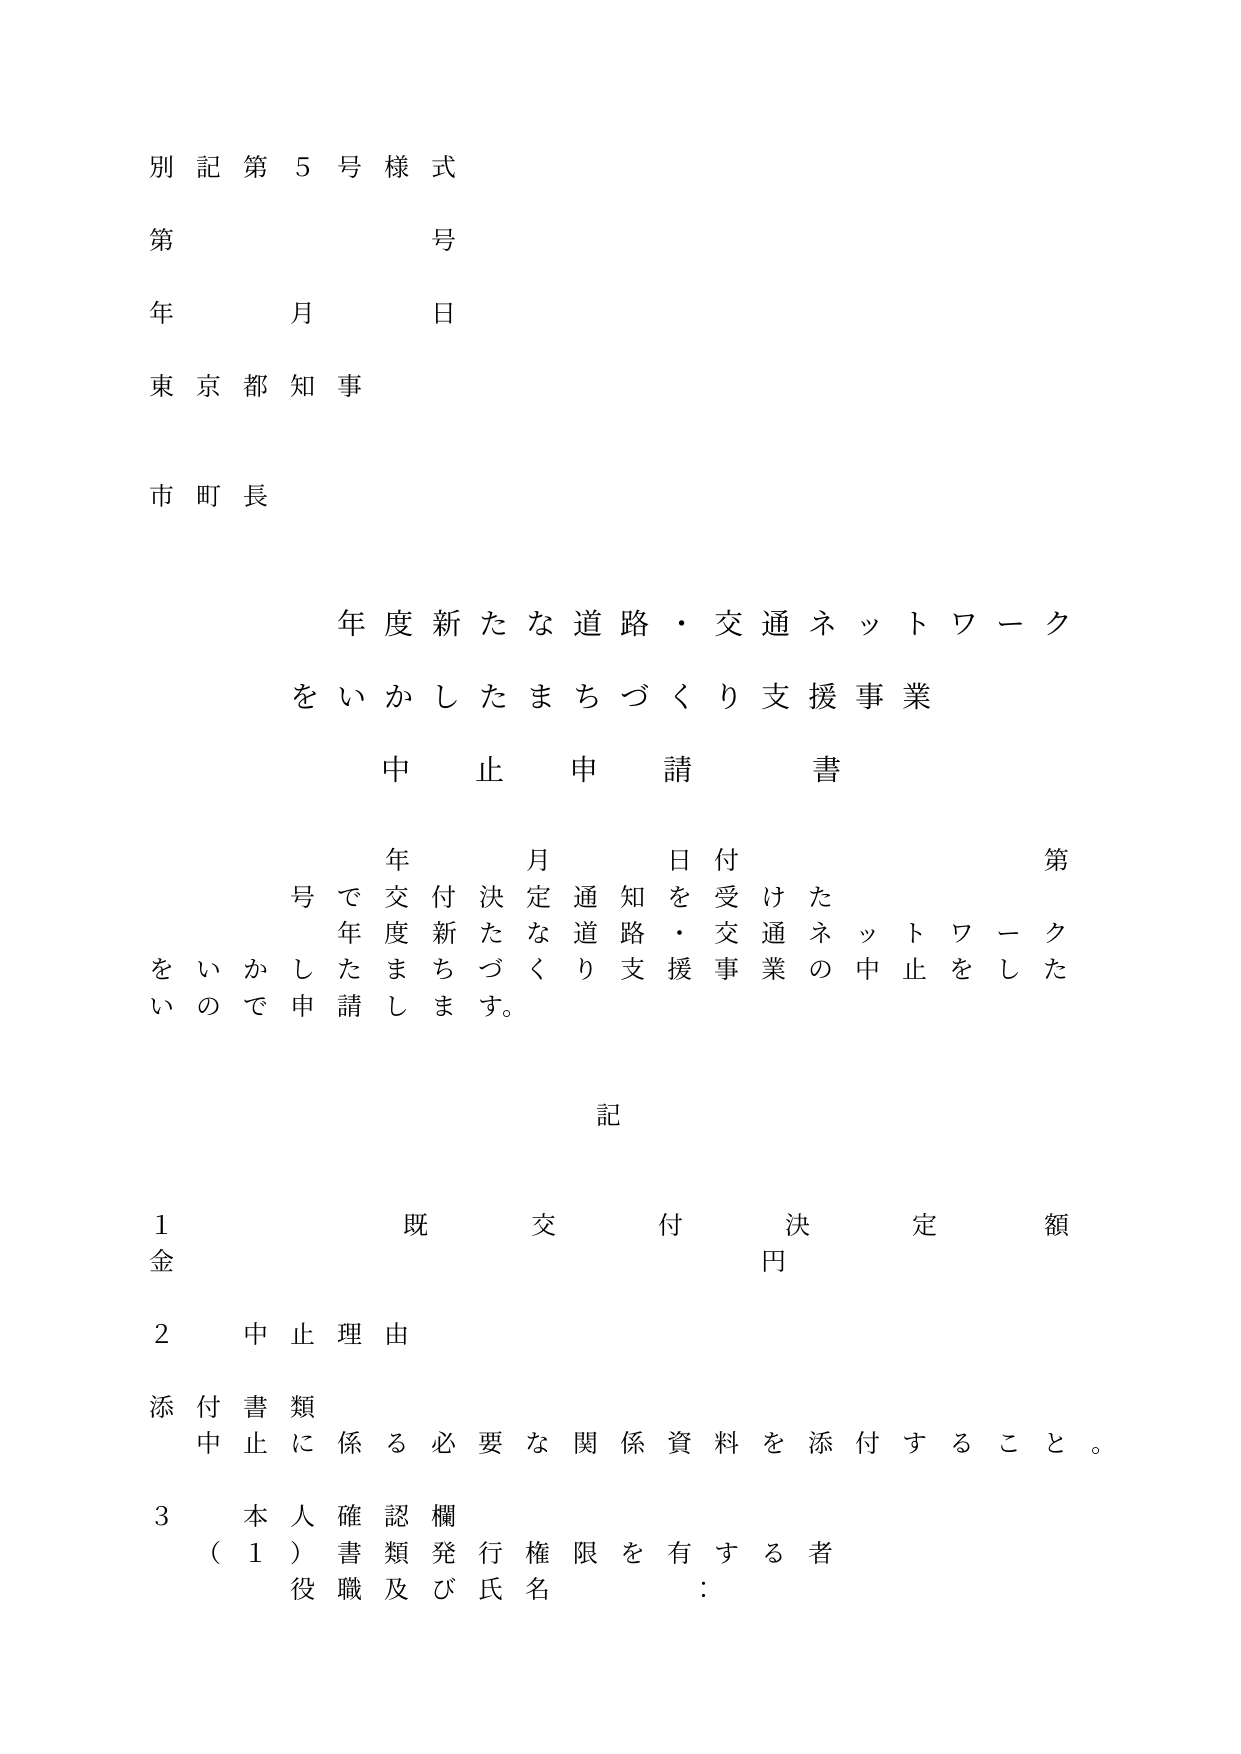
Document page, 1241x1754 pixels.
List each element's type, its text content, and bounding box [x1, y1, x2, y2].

text 別記第５号様式 [149, 148, 1091, 184]
text 平成３０年度新たな道路・交通ネットワークをいかしたまちづくり支援事業の中止をしたいので申請します。 [149, 913, 1091, 1023]
text 平成３０年度新たな道路・交通ネットワークをいかしたまちづくり支援事業 [149, 585, 1091, 731]
text 添付書類 [149, 1387, 1091, 1424]
text 東京都知事 [149, 367, 1091, 403]
text 記 [149, 1096, 1091, 1132]
text １ 既交付決定額 金 円 [149, 1205, 1091, 1278]
text 年 月 日 [149, 257, 1091, 330]
text 市町長 [149, 439, 1091, 512]
text 第 号 [149, 184, 1091, 257]
text ２ 中止理由 [149, 1314, 1091, 1351]
text 役職及び氏名 ： [149, 1570, 1091, 1606]
text 中止に係る必要な関係資料を添付すること。 [149, 1424, 1091, 1460]
text 中止申請書 [149, 731, 1091, 804]
text ３ 本人確認欄 [149, 1497, 1091, 1533]
text （１）書類発行権限を有する者 [149, 1533, 1091, 1570]
text 平成３０年１０月１０日付３０ 第０００号で交付決定通知を受けた [149, 841, 1091, 913]
